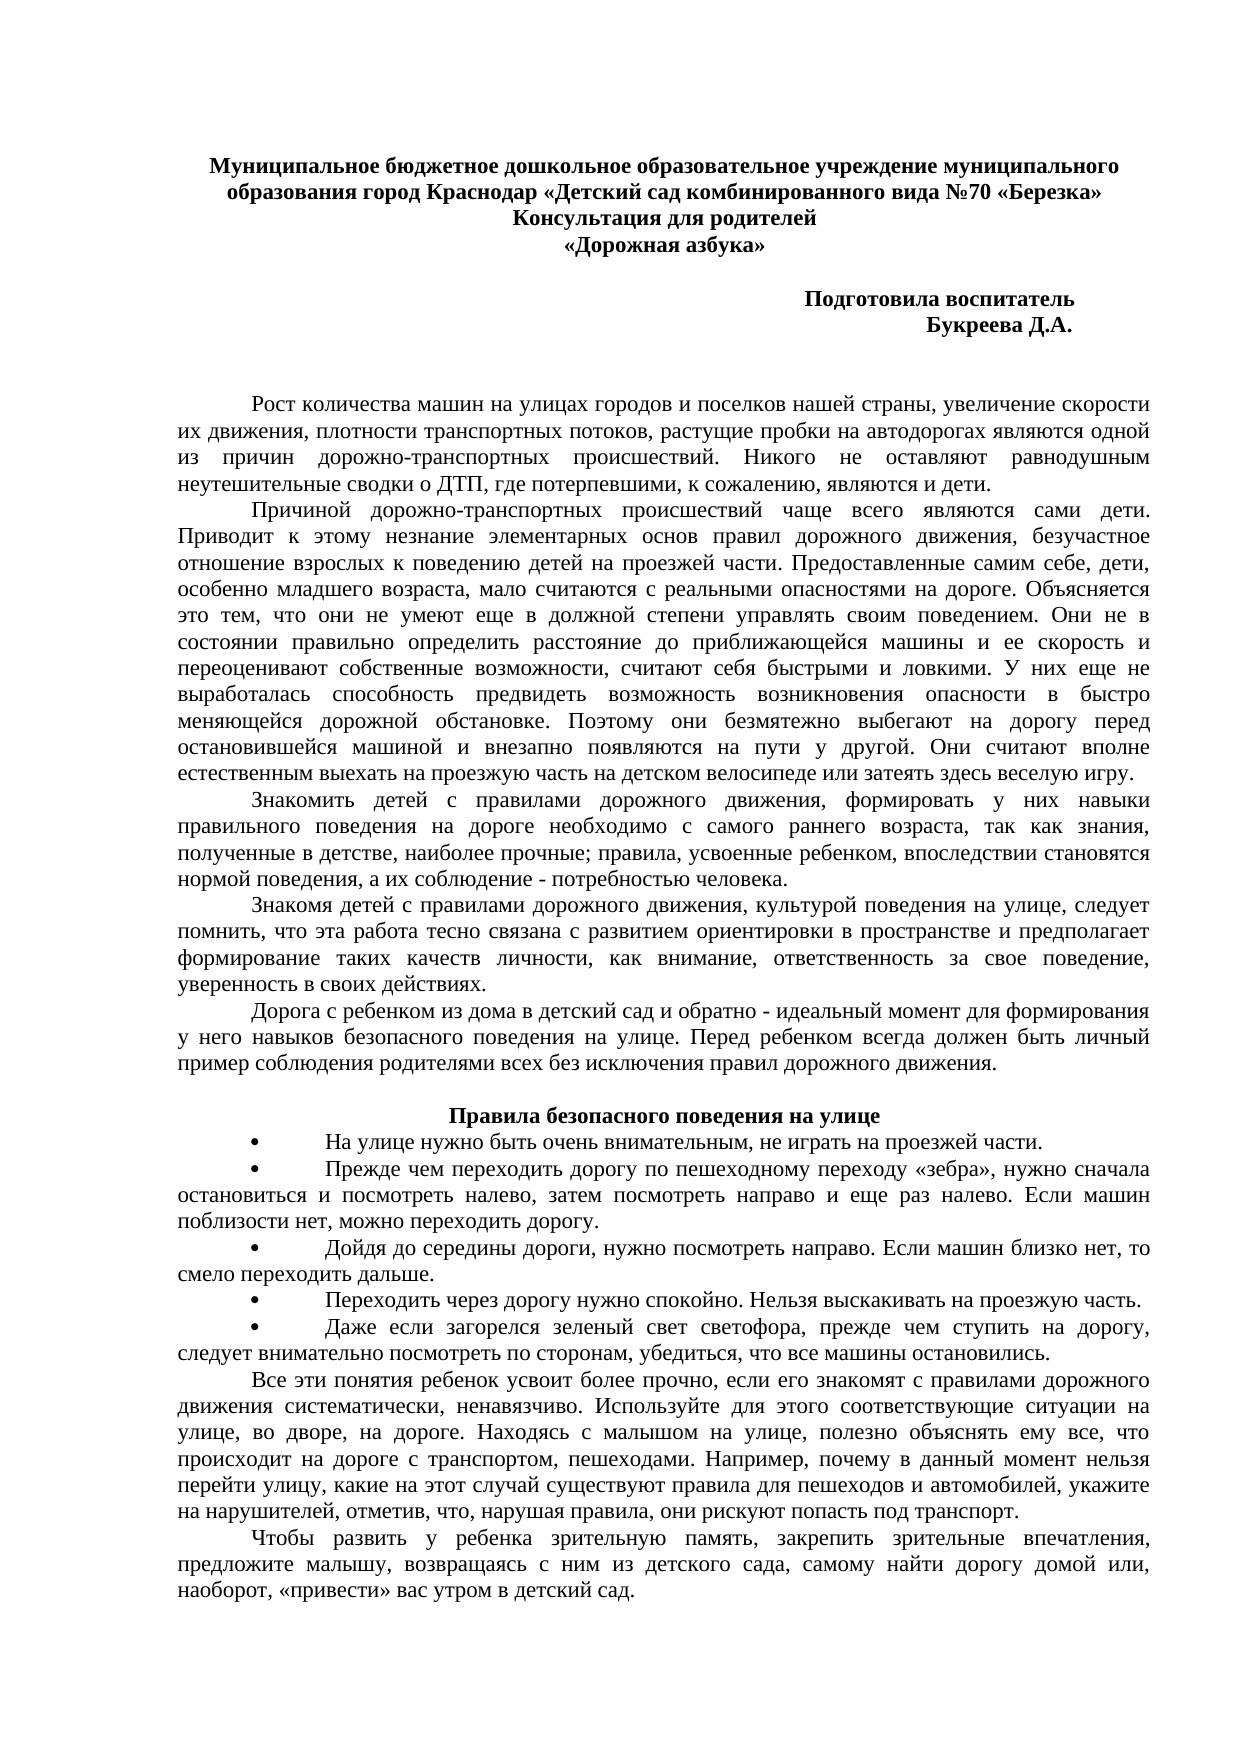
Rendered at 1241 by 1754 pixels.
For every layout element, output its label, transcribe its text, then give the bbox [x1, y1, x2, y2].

text Рост количества машин на улицах городов и поселков нашей страны, увеличение скорости их движения, плотности транспортных потоков, растущие пробки на автодорогах являются одной из причин дорожно-транспортных происшествий. Никого не оставляют равнодушным неутешительные сводки о ДТП, где потерпевшими, к сожалению, являются и дети. [177, 391, 1152, 496]
list Дойдя до середины дороги, нужно посмотреть направо. Если машин близко нет, то смело переходить дальше. [177, 1234, 1152, 1287]
text Подготовила воспитатель [177, 285, 1152, 311]
text Знакомя детей с правилами дорожного движения, культурой поведения на улице, следует помнить, что эта работа тесно связана с развитием ориентировки в пространстве и предполагает формирование таких качеств личности, как внимание, ответственность за свое поведение, уверенность в своих действиях. [177, 891, 1152, 997]
text Правила безопасного поведения на улице [177, 1102, 1152, 1128]
text Дорога с ребенком из дома в детский сад и обратно - идеальный момент для формирования у него навыков безопасного поведения на улице. Перед ребенком всегда должен быть личный пример соблюдения родителями всех без исключения правил дорожного движения. [177, 997, 1152, 1076]
text Чтобы развить у ребенка зрительную память, закрепить зрительные впечатления, предложите малышу, возвращаясь с ним из детского сада, самому найти дорогу домой или, наоборот, «привести» вас утром в детский сад. [177, 1524, 1152, 1603]
text Муниципальное бюджетное дошкольное образовательное учреждение муниципального образования город Краснодар «Детский сад комбинированного вида №70 «Березка» [177, 152, 1152, 204]
text Знакомить детей с правилами дорожного движения, формировать у них навыки правильного поведения на дороге необходимо с самого раннего возраста, так как знания, полученные в детстве, наиболее прочные; правила, усвоенные ребенком, впоследствии становятся нормой поведения, а их соблюдение - потребностью человека. [177, 786, 1152, 891]
list Переходить через дорогу нужно спокойно. Нельзя выскакивать на проезжую часть. [177, 1287, 1152, 1313]
list Прежде чем переходить дорогу по пешеходному переходу «зебра», нужно сначала остановиться и посмотреть налево, затем посмотреть направо и еще раз налево. Если машин поблизости нет, можно переходить дорогу. [177, 1155, 1152, 1234]
text Консультация для родителей [177, 204, 1152, 231]
text «Дорожная азбука» [177, 231, 1152, 257]
text Причиной дорожно-транспортных происшествий чаще всего являются сами дети. Приводит к этому незнание элементарных основ правил дорожного движения, безучастное отношение взрослых к поведению детей на проезжей части. Предоставленные самим себе, дети, особенно младшего возраста, мало считаются с реальными опасностями на дороге. Объясняется это тем, что они не умеют еще в должной степени управлять своим поведением. Они не в состоянии правильно определить расстояние до приближающейся машины и ее скорость и переоценивают собственные возможности, считают себя быстрыми и ловкими. У них еще не выработалась способность предвидеть возможность возникновения опасности в быстро меняющейся дорожной обстановке. Поэтому они безмятежно выбегают на дорогу перед остановившейся машиной и внезапно появляются на пути у другой. Они считают вполне естественным выехать на проезжую часть на детском велосипеде или затеять здесь веселую игру. [177, 496, 1152, 786]
list На улице нужно быть очень внимательным, не играть на проезжей части. [177, 1128, 1152, 1155]
text Букреева Д.А. [177, 311, 1152, 338]
text Все эти понятия ребенок усвоит более прочно, если его знакомят с правилами дорожного движения систематически, ненавязчиво. Используйте для этого соответствующие ситуации на улице, во дворе, на дороге. Находясь с малышом на улице, полезно объяснять ему все, что происходит на дороге с транспортом, пешеходами. Например, почему в данный момент нельзя перейти улицу, какие на этот случай существуют правила для пешеходов и автомобилей, укажите на нарушителей, отметив, что, нарушая правила, они рискуют попасть под транспорт. [177, 1366, 1152, 1524]
list Даже если загорелся зеленый свет светофора, прежде чем ступить на дорогу, следует внимательно посмотреть по сторонам, убедиться, что все машины остановились. [177, 1313, 1152, 1366]
